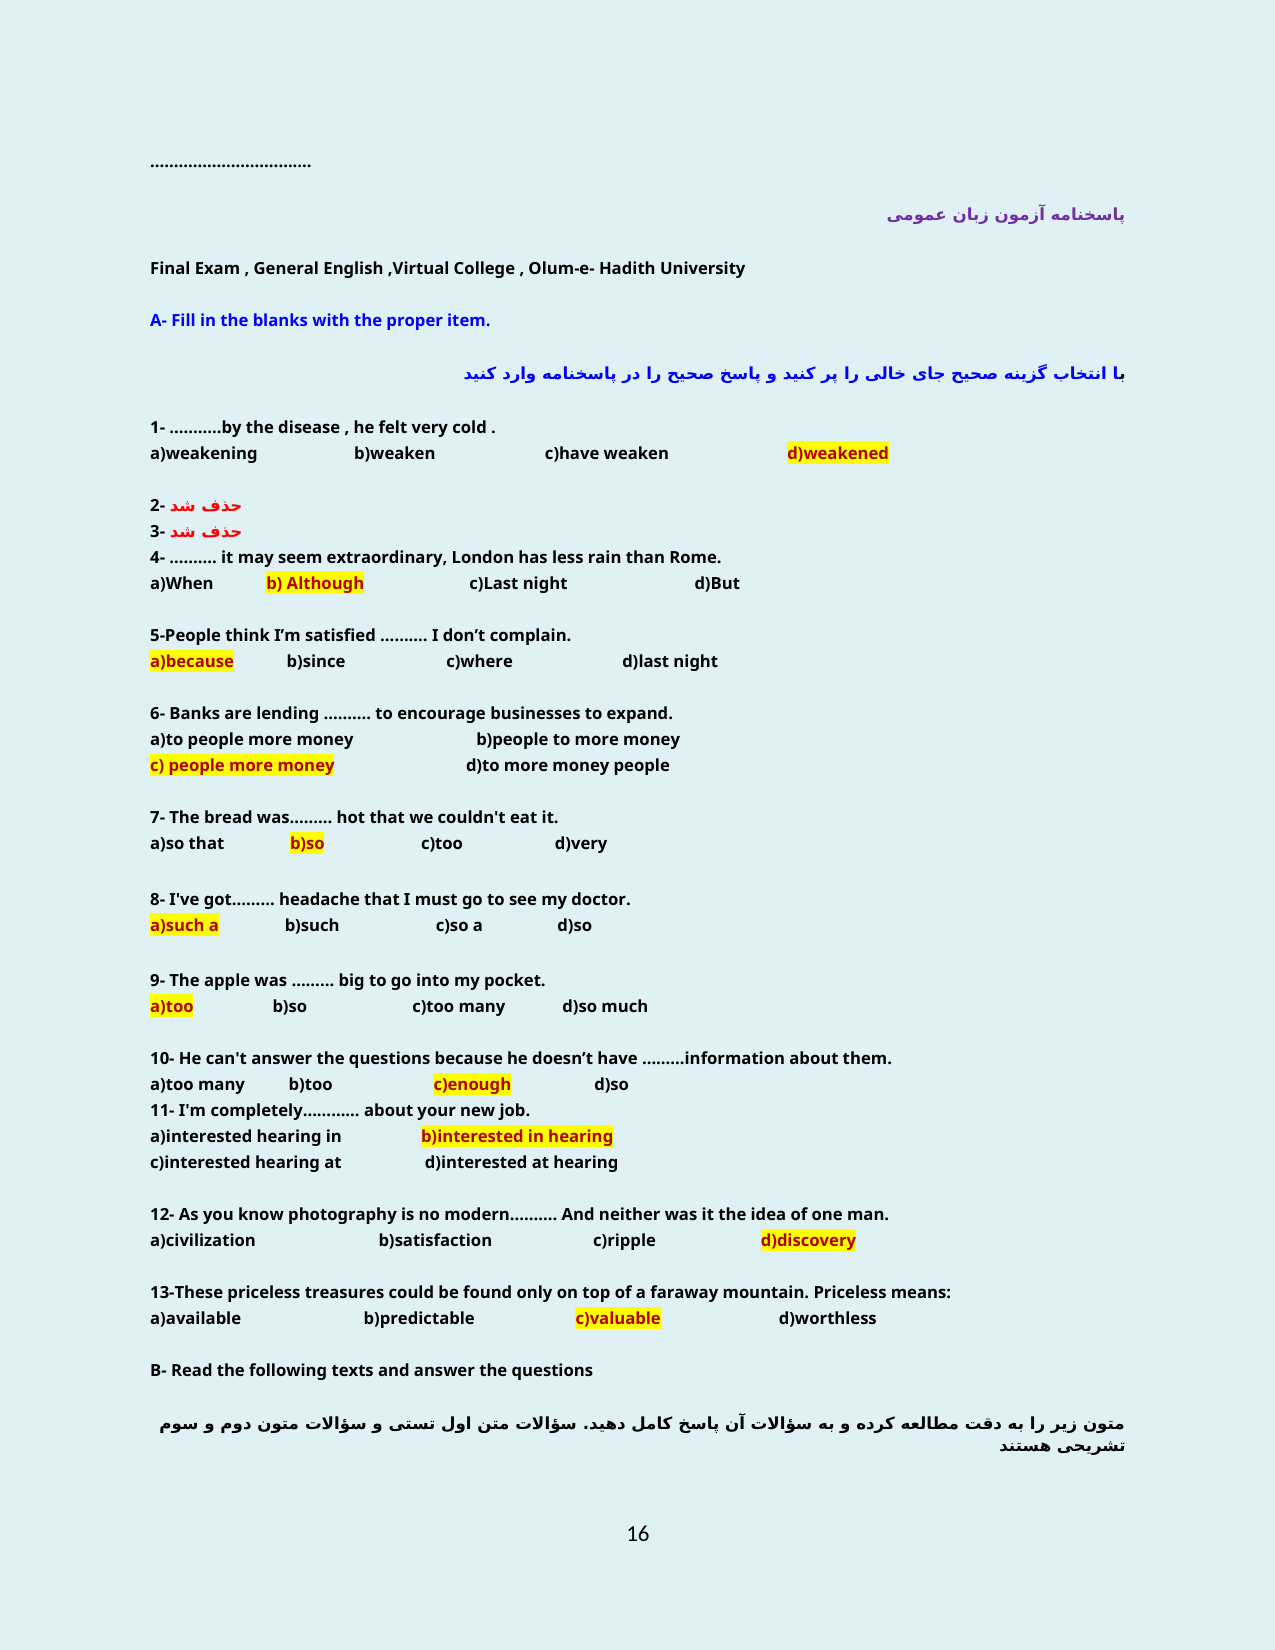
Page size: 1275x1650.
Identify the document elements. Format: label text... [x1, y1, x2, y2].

text با انتخاب گزینه صحیح جای خالی را پر کنید و پاسخ صحیح را در پاسخنامه وارد کنید [150, 364, 1125, 383]
text ……………………………. [150, 150, 1125, 173]
text متون زیر را به دقت مطالعه کرده و به سؤالات آن پاسخ کامل دهید. سؤالات متن اول تستی و سؤالات متون دوم و سوم تشریحی هستند [150, 1414, 1125, 1456]
text Final Exam , General English ,Virtual College , Olum-e- Hadith University A- Fill in the blanks with the proper item. [150, 257, 1125, 331]
text 9- The apple was ……… big to go into my pocket. a)too b)so c)too many d)so much 10- He can't answer the questions because he doesn’t have ………information about them. a)too many b)too c)enough d)so 11- I'm completely………… about your new job. a)interested hearing in b)interested in hearing c)interested hearing at d)interested at hearing 12- As you know photography is no modern………. And neither was it the idea of one man. a)civilization b)satisfaction c)ripple d)discovery 13-These priceless treasures could be found only on top of a faraway mountain. Priceless means: a)available b)predictable c)valuable d)worthless B- Read the following texts and answer the questions [150, 968, 1125, 1382]
text پاسخنامه آزمون زبان عمومی [150, 205, 1125, 224]
text 8- I've got……… headache that I must go to see my doctor. a)such a b)such c)so a d)so [150, 887, 1125, 936]
text 1- ………..by the disease , he felt very cold . a)weakening b)weaken c)have weaken d)weakened 2- حذف شد 3- حذف شد 4- ………. it may seem extraordinary, London has less rain than Rome. a)When b) Although c)Last night d)But 5-People think I’m satisfied ………. I don’t complain. a)because b)since c)where d)last night 6- Banks are lending ………. to encourage businesses to expand. a)to people more money b)people to more money c) people more money d)to more money people 7- The bread was……… hot that we couldn't eat it. a)so that b)so c)too d)very [150, 415, 1125, 854]
